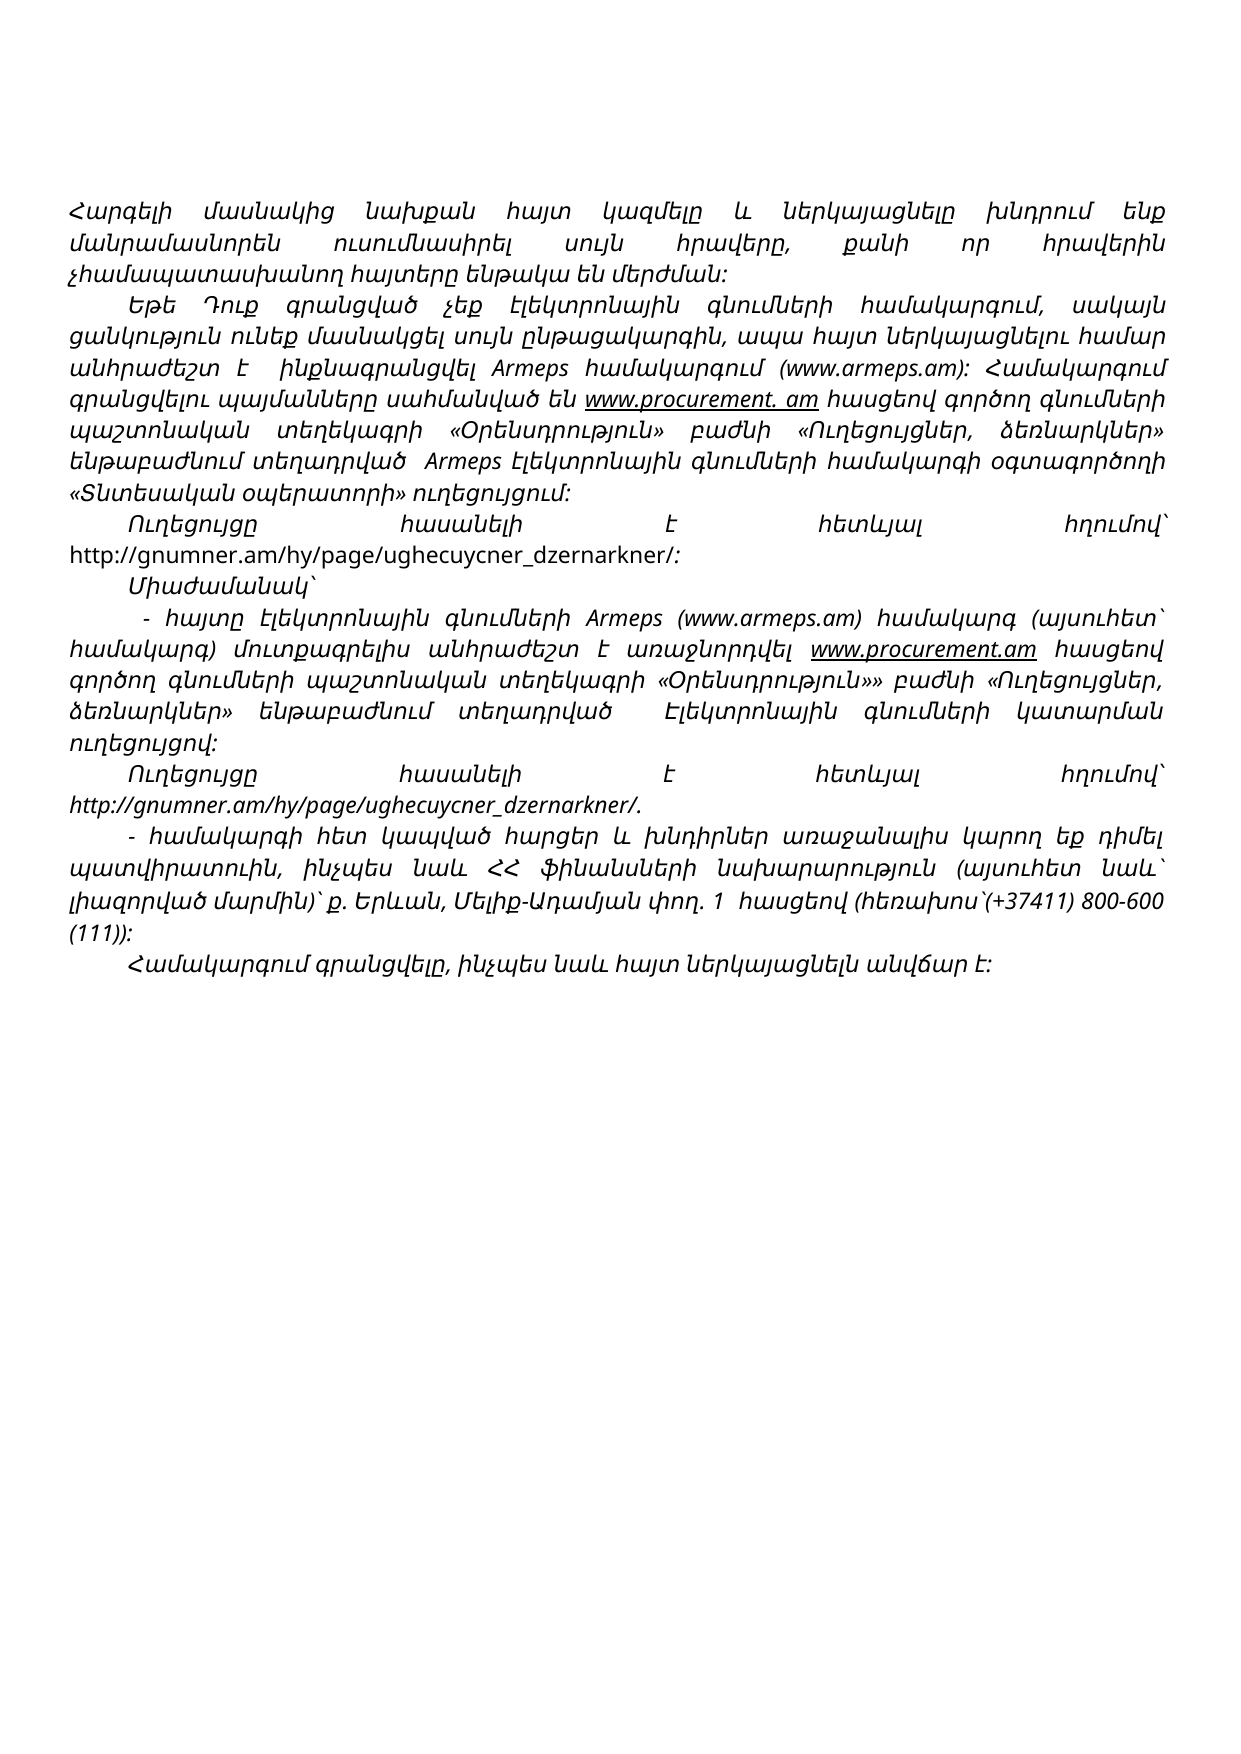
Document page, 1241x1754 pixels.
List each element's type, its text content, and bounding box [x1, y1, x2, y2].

text - հայտը էլեկտրոնային գնումների Armeps (www.armeps.am) համակարգ (այսուհետ` համակարգ) մուտքագրելիս անհրաժեշտ է առաջնորդվել www.procurement.am հասցեով գործող գնումների պաշտոնական տեղեկագրի «Օրենսդրություն»» բաժնի «Ուղեցույցներ, ձեռնարկներ» ենթաբաժնում տեղադրված Էլեկտրոնային գնումների կատարման ուղեցույցով: [69, 601, 1167, 758]
text Միաժամանակ՝ [69, 570, 1167, 601]
text Համակարգում գրանցվելը, ինչպես նաև հայտ ներկայացնելն անվճար է: [69, 948, 1167, 979]
text Ուղեցույցը հասանելի է հետևյալ հղումով՝ http://gnumner.am/hy/page/ughecuycner_dzernarkner/: [69, 508, 1167, 570]
text Հարգելի մասնակից նախքան հայտ կազմելը և ներկայացնելը խնդրում ենք մանրամասնորեն ուսումնասիրել սույն հրավերը, քանի որ հրավերին չհամապատասխանող հայտերը ենթակա են մերժման: [69, 195, 1167, 289]
text - համակարգի հետ կապված հարցեր և խնդիրներ առաջանալիս կարող եք դիմել պատվիրատուին, ինչպես նաև ՀՀ ֆինանսների նախարարություն (այսուհետ նաև` լիազորված մարմին)` ք. Երևան, Մելիք-Ադամյան փող. 1 հասցեով (հեռախոս`(+37411) 800-600 (111)): [69, 820, 1167, 948]
text Եթե Դուք գրանցված չեք էլեկտրոնային գնումների համակարգում, սակայն ցանկություն ունեք մասնակցել սույն ընթացակարգին, ապա հայտ ներկայացնելու համար անհրաժեշտ է ինքնագրանցվել Armeps համակարգում (www.armeps.am): Համակարգում գրանցվելու պայմանները սահմանված են www.procurement. am հասցեով գործող գնումների պաշտոնական տեղեկագրի «Օրենսդրություն» բաժնի «Ուղեցույցներ, ձեռնարկներ» ենթաբաժնում տեղադրված Armeps էլեկտրոնային գնումների համակարգի օգտագործողի «Տնտեսական օպերատորի» ուղեցույցում: [69, 289, 1167, 508]
text Ուղեցույցը հասանելի է հետևյալ հղումով՝ http://gnumner.am/hy/page/ughecuycner_dzernarkner/. [69, 758, 1167, 820]
